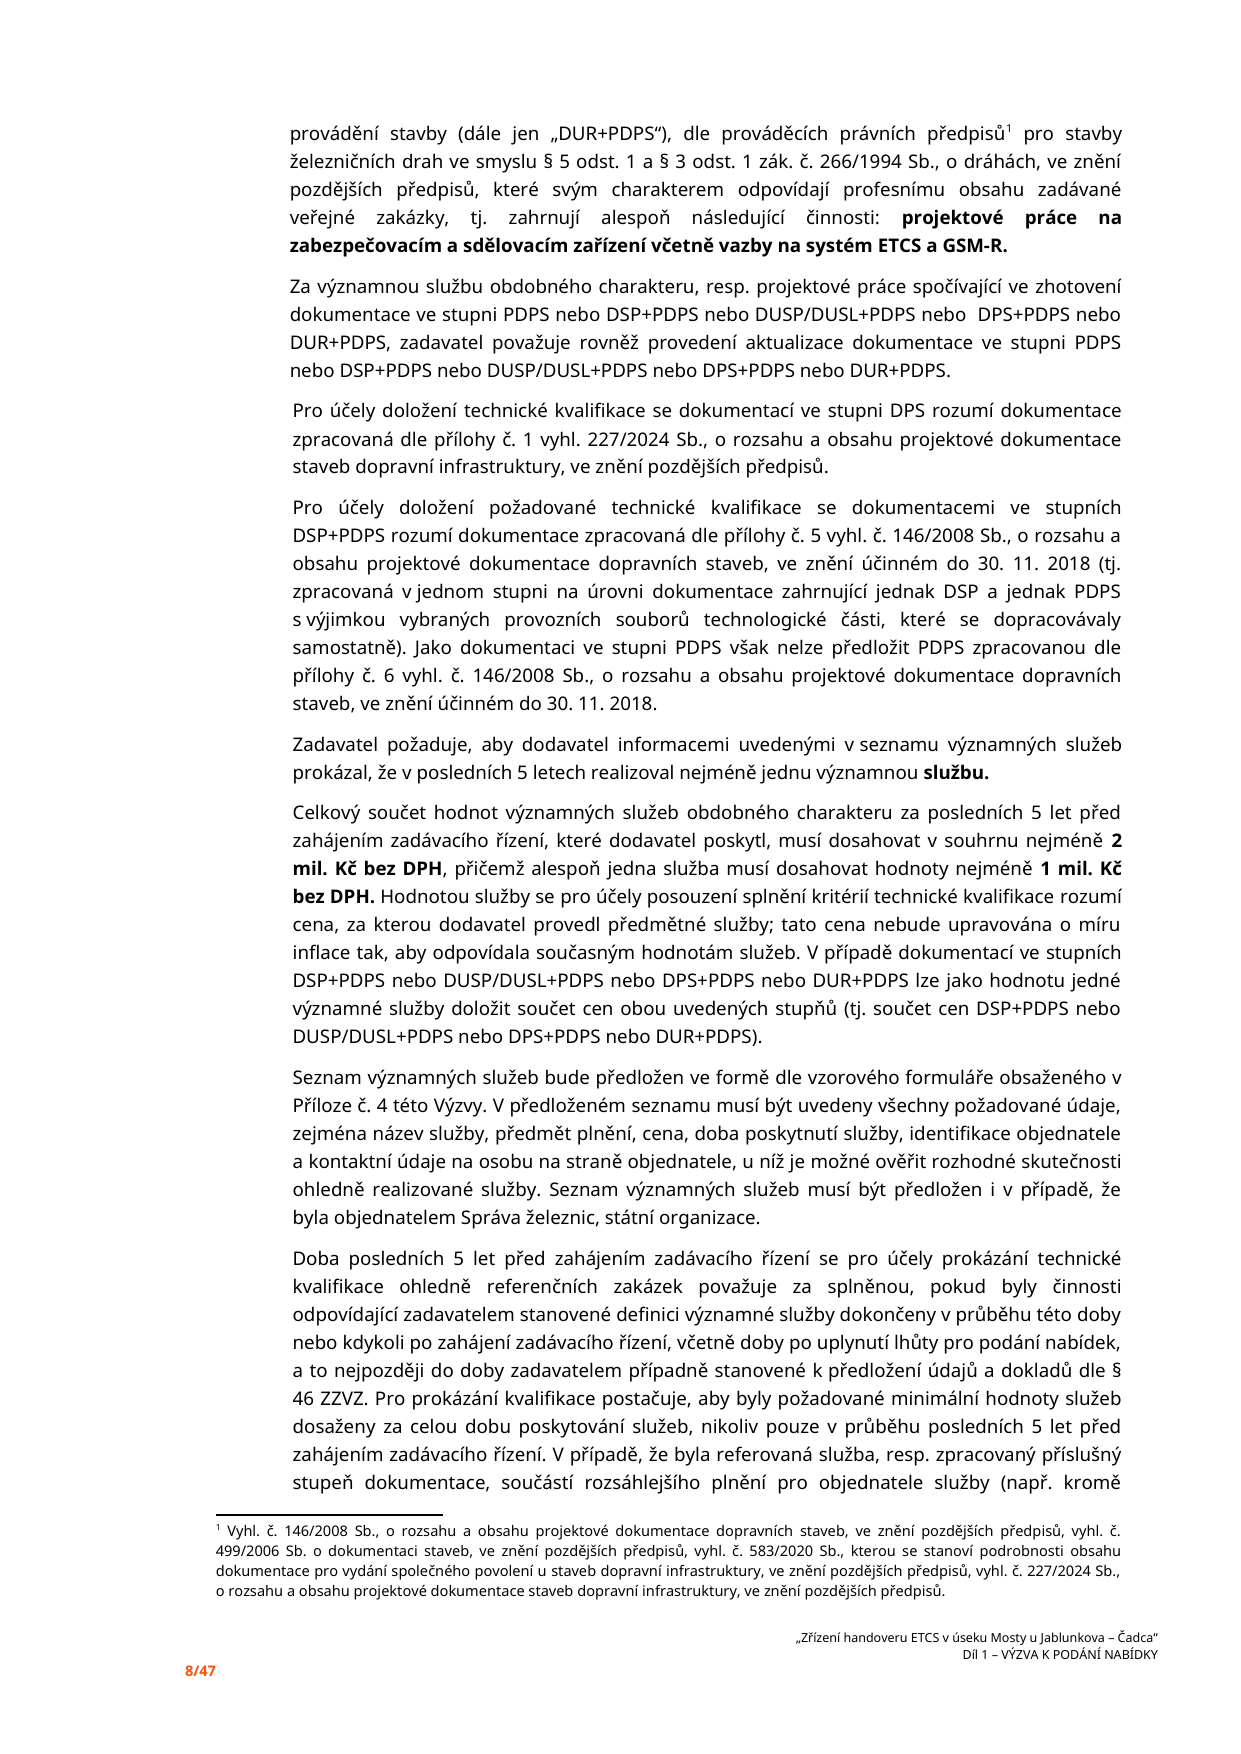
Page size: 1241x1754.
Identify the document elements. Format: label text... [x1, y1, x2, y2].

text Pro účely doložení požadované technické kvalifikace se dokumentacemi ve stupních DSP+PDPS rozumí dokumentace zpracovaná dle přílohy č. 5 vyhl. č. 146/2008 Sb., o rozsahu a obsahu projektové dokumentace dopravních staveb, ve znění účinném do 30. 11. 2018 (tj. zpracovaná v jednom stupni na úrovni dokumentace zahrnující jednak DSP a jednak PDPS s výjimkou vybraných provozních souborů technologické části, které se dopracovávaly samostatně). Jako dokumentaci ve stupni PDPS však nelze předložit PDPS zpracovanou dle přílohy č. 6 vyhl. č. 146/2008 Sb., o rozsahu a obsahu projektové dokumentace dopravních staveb, ve znění účinném do 30. 11. 2018. [292, 494, 1122, 716]
text Celkový součet hodnot významných služeb obdobného charakteru za posledních 5 let před zahájením zadávacího řízení, které dodavatel poskytl, musí dosahovat v souhrnu nejméně 2 mil. Kč bez DPH, přičemž alespoň jedna služba musí dosahovat hodnoty nejméně 1 mil. Kč bez DPH. Hodnotou služby se pro účely posouzení splnění kritérií technické kvalifikace rozumí cena, za kterou dodavatel provedl předmětné služby; tato cena nebude upravována o míru inflace tak, aby odpovídala současným hodnotám služeb. V případě dokumentací ve stupních DSP+PDPS nebo DUSP/DUSL+PDPS nebo DPS+PDPS nebo DUR+PDPS lze jako hodnotu jedné významné služby doložit součet cen obou uvedených stupňů (tj. součet cen DSP+PDPS nebo DUSP/DUSL+PDPS nebo DPS+PDPS nebo DUR+PDPS). [292, 799, 1122, 1049]
list Za významnou službu obdobného charakteru, resp. projektové práce spočívající ve zhotovení dokumentace ve stupni PDPS nebo DSP+PDPS nebo DUSP/DUSL+PDPS nebo DPS+PDPS nebo DUR+PDPS, zadavatel považuje rovněž provedení aktualizace dokumentace ve stupni PDPS nebo DSP+PDPS nebo DUSP/DUSL+PDPS nebo DPS+PDPS nebo DUR+PDPS. [289, 273, 1122, 383]
text Pro účely doložení technické kvalifikace se dokumentací ve stupni DPS rozumí dokumentace zpracovaná dle přílohy č. 1 vyhl. 227/2024 Sb., o rozsahu a obsahu projektové dokumentace staveb dopravní infrastruktury, ve znění pozdějších předpisů. [292, 398, 1122, 479]
text Zadavatel požaduje, aby dodavatel informacemi uvedenými v seznamu významných služeb prokázal, že v posledních 5 letech realizoval nejméně jednu významnou službu. [292, 731, 1122, 784]
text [292, 1245, 1122, 1494]
text Seznam významných služeb bude předložen ve formě dle vzorového formuláře obsaženého v Příloze č. 4 této Výzvy. V předloženém seznamu musí být uvedeny všechny požadované údaje, zejména název služby, předmět plnění, cena, doba poskytnutí služby, identifikace objednatele a kontaktní údaje na osobu na straně objednatele, u níž je možné ověřit rozhodné skutečnosti ohledně realizované služby. Seznam významných služeb musí být předložen i v případě, že byla objednatelem Správa železnic, státní organizace. [292, 1064, 1122, 1230]
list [289, 121, 1122, 258]
